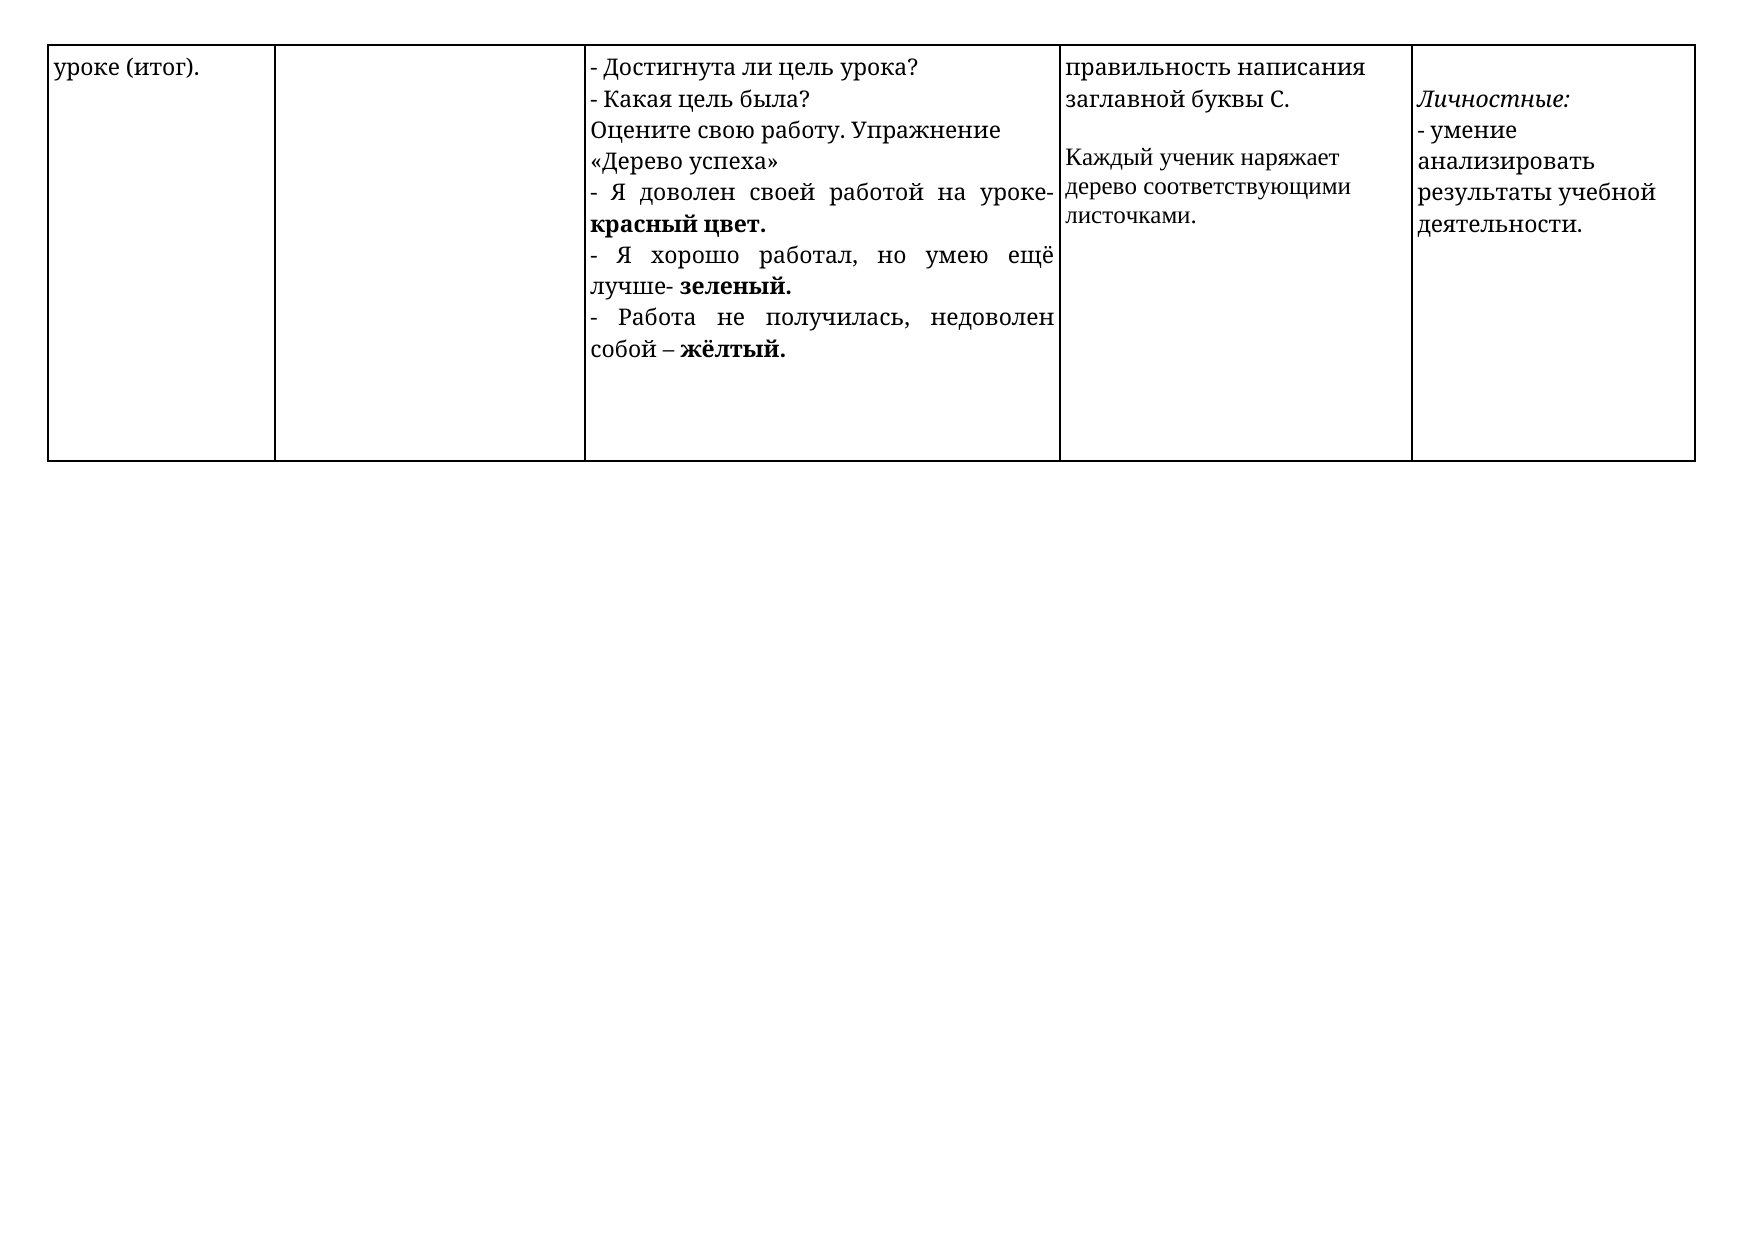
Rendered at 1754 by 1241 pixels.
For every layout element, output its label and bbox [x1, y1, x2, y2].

table_cell [1413, 46, 1694, 460]
table_cell [49, 46, 274, 460]
table_cell [276, 46, 584, 460]
table_cell [586, 46, 1059, 460]
table_cell [1061, 46, 1411, 460]
